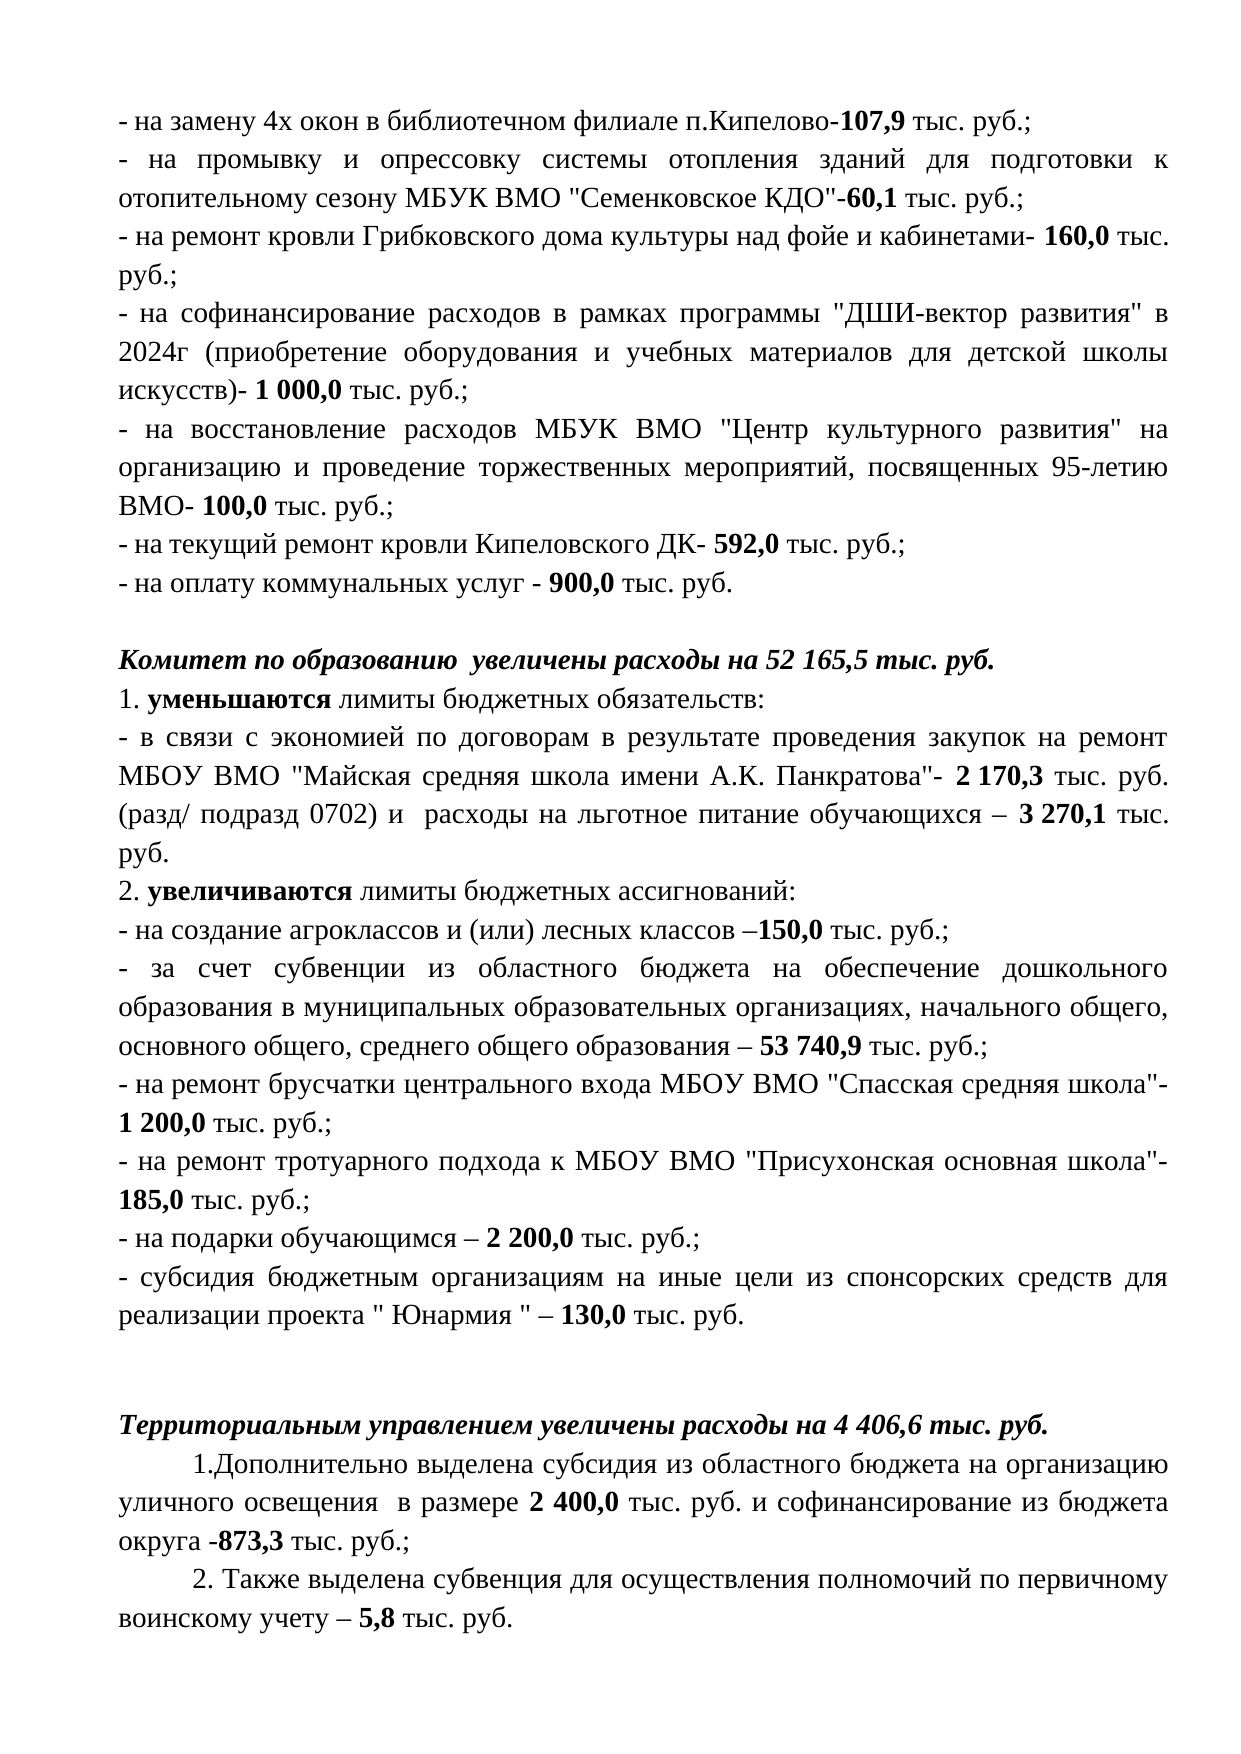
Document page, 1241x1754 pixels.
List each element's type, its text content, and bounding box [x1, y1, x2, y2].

text - на ремонт тротуарного подхода к МБОУ ВМО "Присухонская основная школа"- 185,0 тыс. руб.; [118, 1143, 1169, 1215]
text - на подарки обучающимся – 2 200,0 тыс. руб.; [118, 1220, 1169, 1254]
text 1.Дополнительно выделена субсидия из областного бюджета на организацию уличного освещения в размере 2 400,0 тыс. руб. и софинансирование из бюджета округа -873,3 тыс. руб.; [118, 1446, 1169, 1557]
text - на софинансирование расходов в рамках программы "ДШИ-вектор развития" в 2024г (приобретение оборудования и учебных материалов для детской школы искусств)- 1 000,0 тыс. руб.; [118, 295, 1169, 406]
text - за счет субвенции из областного бюджета на обеспечение дошкольного образования в муниципальных образовательных организациях, начального общего, основного общего, среднего общего образования – 53 740,9 тыс. руб.; [118, 951, 1169, 1061]
text - на промывку и опрессовку системы отопления зданий для подготовки к отопительному сезону МБУК ВМО "Семенковское КДО"-60,1 тыс. руб.; [118, 141, 1169, 213]
text - на оплату коммунальных услуг - 900,0 тыс. руб. [118, 565, 1169, 599]
text - в связи с экономией по договорам в результате проведения закупок на ремонт МБОУ ВМО "Майская средняя школа имени А.К. Панкратова"- 2 170,3 тыс. руб. (разд/ подразд 0702) и расходы на льготное питание обучающихся – 3 270,1 тыс. руб. [118, 719, 1169, 868]
text Территориальным управлением увеличены расходы на 4 406,6 тыс. руб. [118, 1407, 1169, 1441]
text - на ремонт брусчатки центрального входа МБОУ ВМО "Спасская средняя школа"- 1 200,0 тыс. руб.; [118, 1066, 1169, 1138]
text 1. уменьшаются лимиты бюджетных обязательств: [118, 681, 1169, 714]
text - на создание агроклассов и (или) лесных классов –150,0 тыс. руб.; [118, 912, 1169, 946]
text Комитет по образованию увеличены расходы на 52 165,5 тыс. руб. [118, 642, 1169, 676]
text - на восстановление расходов МБУК ВМО "Центр культурного развития" на организацию и проведение торжественных мероприятий, посвященных 95-летию ВМО- 100,0 тыс. руб.; [118, 411, 1169, 522]
text - на замену 4х окон в библиотечном филиале п.Кипелово-107,9 тыс. руб.; [118, 103, 1169, 136]
text 2. Также выделена субвенция для осуществления полномочий по первичному воинскому учету – 5,8 тыс. руб. [118, 1562, 1169, 1634]
text - на текущий ремонт кровли Кипеловского ДК- 592,0 тыс. руб.; [118, 527, 1169, 560]
text 2. увеличиваются лимиты бюджетных ассигнований: [118, 873, 1169, 907]
text - субсидия бюджетным организациям на иные цели из спонсорских средств для реализации проекта " Юнармия " – 130,0 тыс. руб. [118, 1259, 1169, 1331]
text - на ремонт кровли Грибковского дома культуры над фойе и кабинетами- 160,0 тыс. руб.; [118, 218, 1169, 290]
